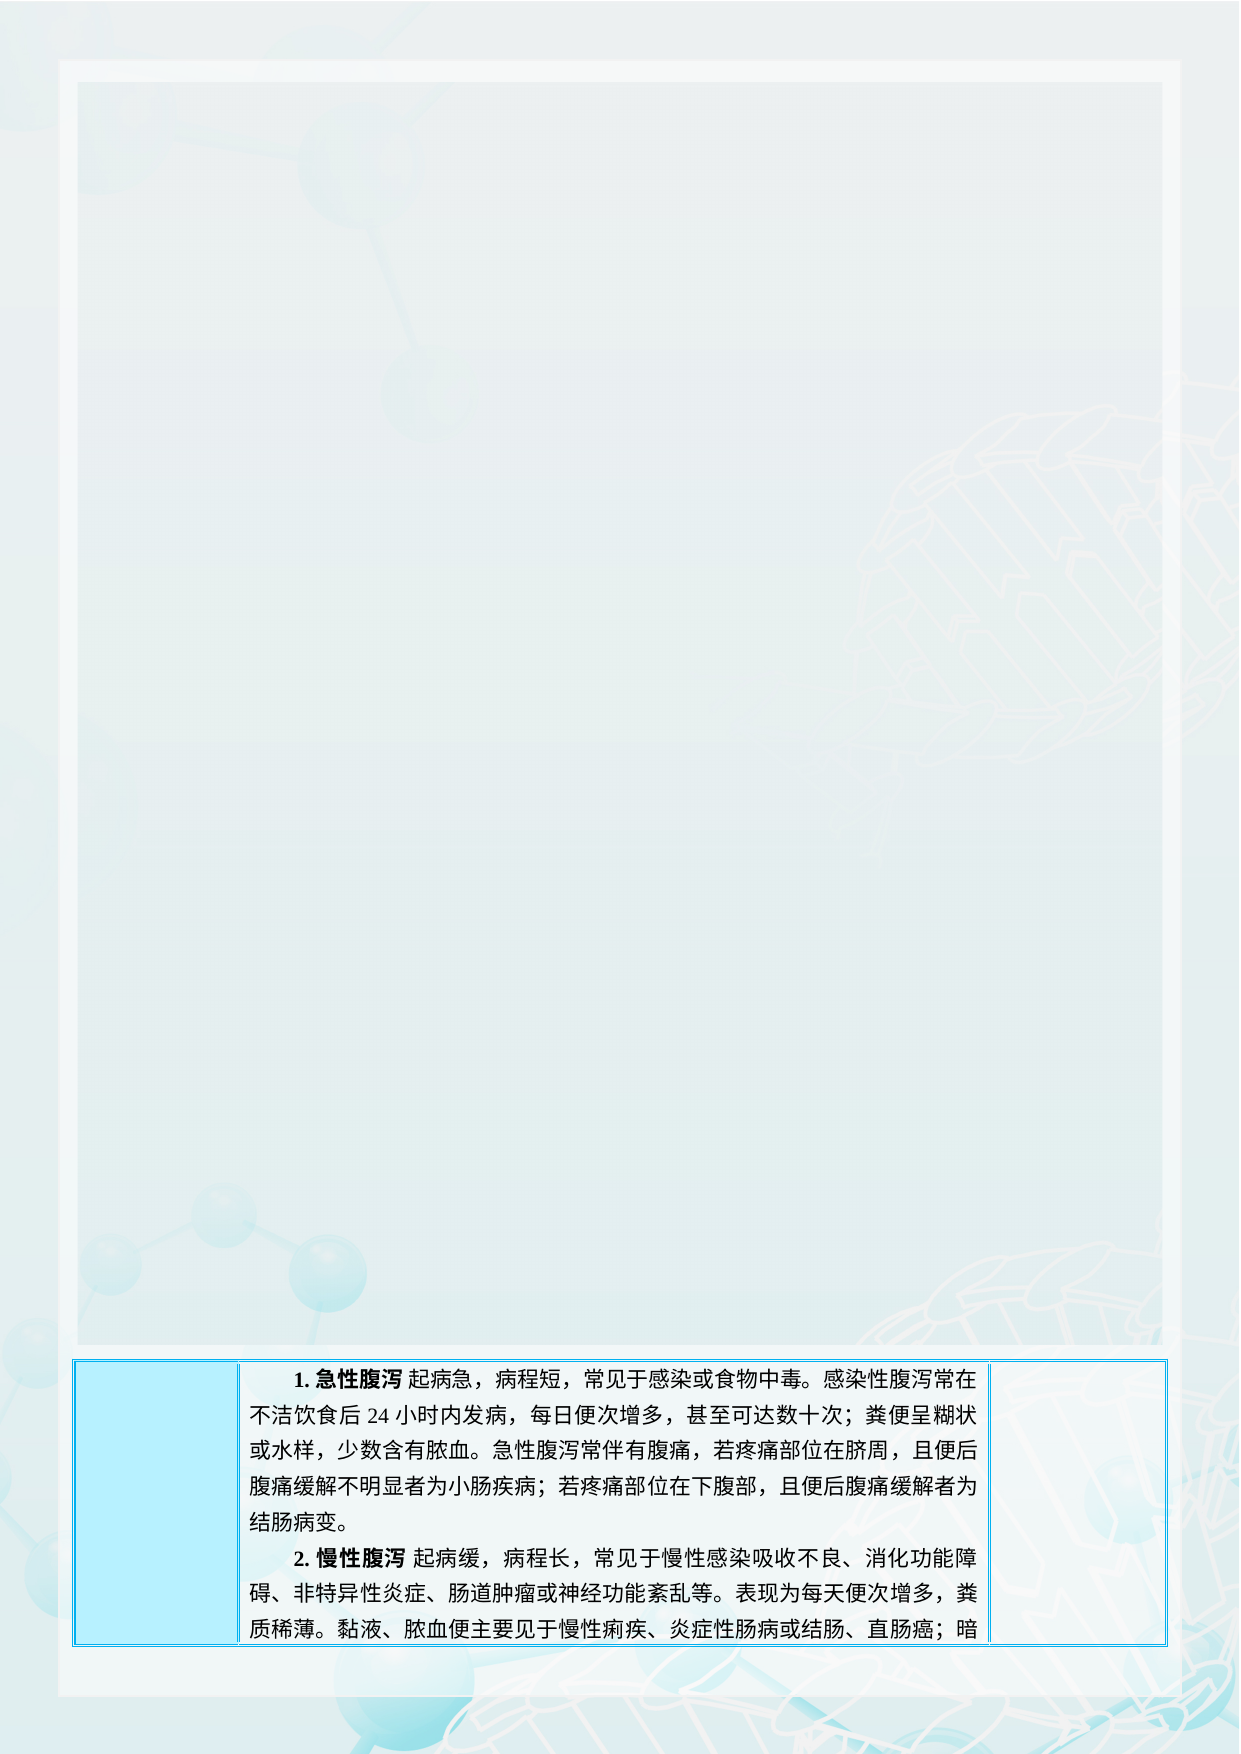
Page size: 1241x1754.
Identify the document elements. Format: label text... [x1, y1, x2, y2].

picture [0, 1, 1240, 1754]
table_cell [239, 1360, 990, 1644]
table_cell 知识讲解 （40min） [76, 1360, 239, 1644]
table_cell 通过教师讲解，了解常见症状的基本理论知识。 [990, 1362, 1165, 1644]
